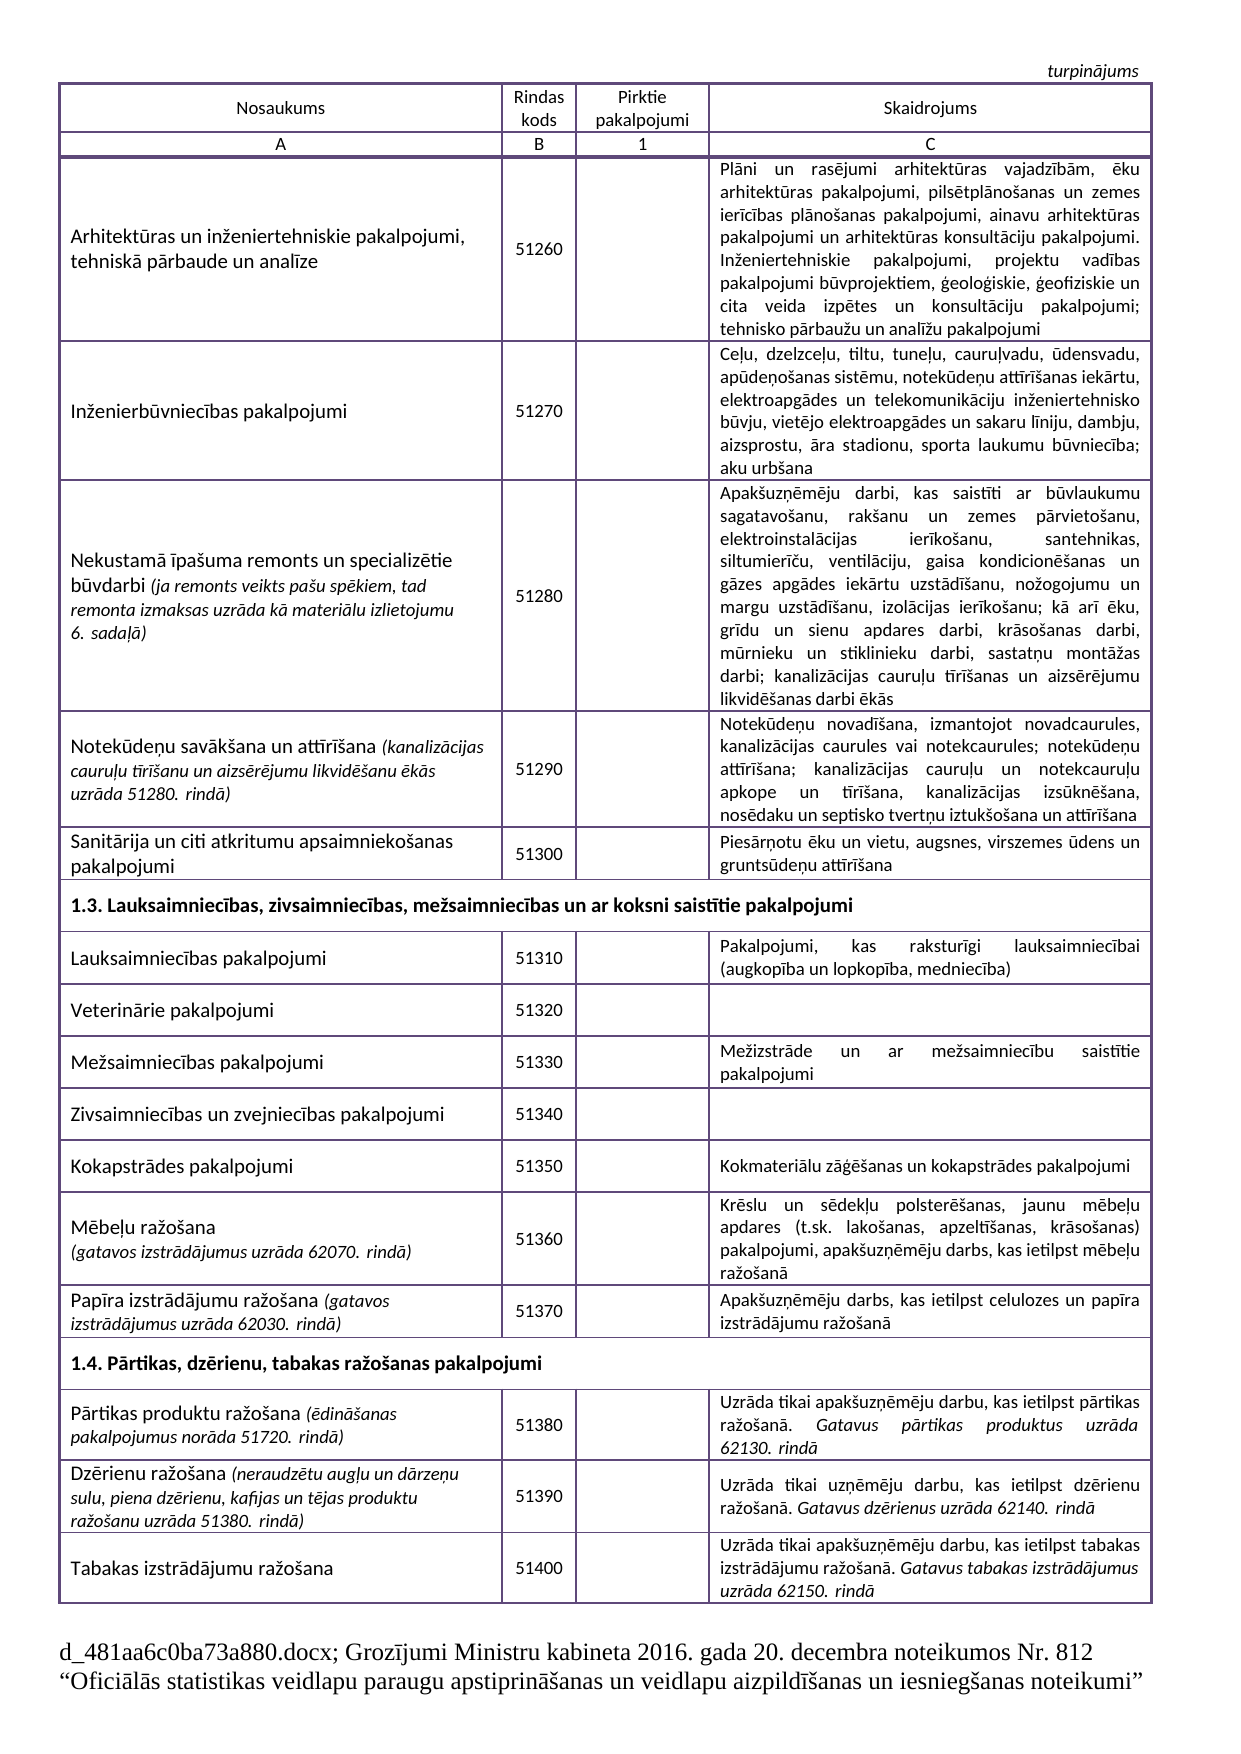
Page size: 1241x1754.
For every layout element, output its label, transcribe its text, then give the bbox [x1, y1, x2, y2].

table_cell 51340 [503, 1089, 575, 1139]
table_cell [577, 342, 708, 479]
table_cell 51330 [503, 1037, 575, 1087]
table_cell Arhitektūras un inženiertehniskie pakalpojumi, tehniskā pārbaude un analīze [61, 159, 501, 340]
table_cell 51320 [503, 985, 575, 1035]
table_cell 51280 [503, 481, 575, 710]
table_cell Pakalpojumi, kas raksturīgi lauksaimniecībai (augkopība un lopkopība, medniecība) [710, 932, 1150, 983]
table_cell [577, 712, 708, 826]
table_cell [577, 1089, 708, 1139]
table_cell [577, 932, 708, 983]
table_cell Plāni un rasējumi arhitektūras vajadzībām, ēku arhitektūras pakalpojumi, pilsētplānošanas un zemes ierīcības plānošanas pakalpojumi, ainavu arhitektūras pakalpojumi un arhitektūras konsultāciju pakalpojumi. Inženiertehniskie pakalpojumi, projektu vadības pakalpojumi būvprojektiem, ģeoloģiskie, ģeofiziskie un cita veida izpētes un konsultāciju pakalpojumi; tehnisko pārbaužu un analīžu pakalpojumi [710, 159, 1150, 340]
table_cell Uzrāda tikai apakšuzņēmēju darbu, kas ietilpst tabakas izstrādājumu ražošanā. Gatavus tabakas izstrādājumus uzrāda 62150. rindā [710, 1533, 1150, 1602]
table_cell [577, 1461, 708, 1532]
table_cell 1.4. Pārtikas, dzērienu, tabakas ražošanas pakalpojumi [61, 1338, 1150, 1388]
table_cell 51290 [503, 712, 575, 826]
table_cell 51300 [503, 828, 575, 879]
table_cell 51350 [503, 1141, 575, 1191]
table_cell A [61, 133, 501, 155]
table_cell 1 [577, 133, 708, 155]
table_cell Pārtikas produktu ražošana (ēdināšanas pakalpojumus norāda 51720. rindā) [61, 1390, 501, 1459]
table_cell [577, 1286, 708, 1336]
table_cell Zivsaimniecības un zvejniecības pakalpojumi [61, 1089, 501, 1139]
table_cell 51390 [503, 1461, 575, 1532]
table_cell Mežsaimniecības pakalpojumi [61, 1037, 501, 1087]
table_cell Sanitārija un citi atkritumu apsaimniekošanas pakalpojumi [61, 828, 501, 879]
table_cell Lauksaimniecības pakalpojumi [61, 932, 501, 983]
table_cell Dzērienu ražošana (neraudzētu augļu un dārzeņu sulu, piena dzērienu, kafijas un tējas produktu ražošanu uzrāda 51380. rindā) [61, 1461, 501, 1532]
table_cell 51260 [503, 159, 575, 340]
table_cell Apakšuzņēmēju darbs, kas ietilpst celulozes un papīra izstrādājumu ražošanā [710, 1286, 1150, 1336]
table_cell Apakšuzņēmēju darbi, kas saistīti ar būvlaukumu sagatavošanu, rakšanu un zemes pārvietošanu, elektroinstalācijas ierīkošanu, santehnikas, siltumierīču, ventilāciju, gaisa kondicionēšanas un gāzes apgādes iekārtu uzstādīšanu, nožogojumu un margu uzstādīšanu, izolācijas ierīkošanu; kā arī ēku, grīdu un sienu apdares darbi, krāsošanas darbi, mūrnieku un stiklinieku darbi, sastatņu montāžas darbi; kanalizācijas cauruļu tīrīšanas un aizsērējumu likvidēšanas darbi ēkās [710, 481, 1150, 710]
table_cell 1.3. Lauksaimniecības, zivsaimniecības, mežsaimniecības un ar koksni saistītie pakalpojumi [61, 880, 1150, 931]
table_cell 51380 [503, 1390, 575, 1459]
table_cell Uzrāda tikai apakšuzņēmēju darbu, kas ietilpst pārtikas ražošanā. Gatavus pārtikas produktus uzrāda 62130. rindā [710, 1390, 1150, 1459]
table_cell Mežizstrāde un ar mežsaimniecību saistītie pakalpojumi [710, 1037, 1150, 1087]
table_cell Veterinārie pakalpojumi [61, 985, 501, 1035]
table_cell [577, 1533, 708, 1602]
table_cell Pirktie pakalpojumi [577, 85, 708, 131]
table_cell [577, 1141, 708, 1191]
table_cell Nekustamā īpašuma remonts un specializētie būvdarbi (ja remonts veikts pašu spēkiem, tad remonta izmaksas uzrāda kā materiālu izlietojumu 6. sadaļā) [61, 481, 501, 710]
table_cell Notekūdeņu savākšana un attīrīšana (kanalizācijas cauruļu tīrīšanu un aizsērējumu likvidēšanu ēkās uzrāda 51280. rindā) [61, 712, 501, 826]
table_cell Notekūdeņu novadīšana, izmantojot novadcaurules, kanalizācijas caurules vai notekcaurules; notekūdeņu attīrīšana; kanalizācijas cauruļu un notekcauruļu apkope un tīrīšana, kanalizācijas izsūknēšana, nosēdaku un septisko tvertņu iztukšošana un attīrīšana [710, 712, 1150, 826]
table_cell Ceļu, dzelzceļu, tiltu, tuneļu, cauruļvadu, ūdensvadu, apūdeņošanas sistēmu, notekūdeņu attīrīšanas iekārtu, elektroapgādes un telekomunikāciju inženiertehnisko būvju, vietējo elektroapgādes un sakaru līniju, dambju, aizsprostu, āra stadionu, sporta laukumu būvniecība; aku urbšana [710, 342, 1150, 479]
table_cell Tabakas izstrādājumu ražošana [61, 1533, 501, 1602]
table_cell [710, 985, 1150, 1035]
table_cell Kokapstrādes pakalpojumi [61, 1141, 501, 1191]
table_cell B [503, 133, 575, 155]
table_cell [577, 985, 708, 1035]
table_cell Piesārņotu ēku un vietu, augsnes, virszemes ūdens un gruntsūdeņu attīrīšana [710, 828, 1150, 879]
table_cell [577, 828, 708, 879]
table_cell Krēslu un sēdekļu polsterēšanas, jaunu mēbeļu apdares (t.sk. lakošanas, apzeltīšanas, krāsošanas) pakalpojumi, apakšuzņēmēju darbs, kas ietilpst mēbeļu ražošanā [710, 1193, 1150, 1284]
table_cell [577, 481, 708, 710]
table_cell Skaidrojums [710, 85, 1150, 131]
table_header turpinājums [59, 59, 1152, 82]
table_cell Nosaukums [61, 85, 501, 131]
table_cell 51360 [503, 1193, 575, 1284]
table_cell Uzrāda tikai uzņēmēju darbu, kas ietilpst dzērienu ražošanā. Gatavus dzērienus uzrāda 62140. rindā [710, 1461, 1150, 1532]
table_cell Mēbeļu ražošana (gatavos izstrādājumus uzrāda 62070. rindā) [61, 1193, 501, 1284]
table_cell Kokmateriālu zāģēšanas un kokapstrādes pakalpojumi [710, 1141, 1150, 1191]
table_cell [577, 1390, 708, 1459]
table_cell 51310 [503, 932, 575, 983]
table_cell [577, 159, 708, 340]
table_cell 51270 [503, 342, 575, 479]
table_cell [577, 1037, 708, 1087]
table_cell [710, 1089, 1150, 1139]
table_cell 51400 [503, 1533, 575, 1602]
table_cell Inženierbūvniecības pakalpojumi [61, 342, 501, 479]
table_cell Rindas kods [503, 85, 575, 131]
table_cell C [710, 133, 1150, 155]
table_cell [577, 1193, 708, 1284]
table_cell Papīra izstrādājumu ražošana (gatavos izstrādājumus uzrāda 62030. rindā) [61, 1286, 501, 1336]
table_cell 51370 [503, 1286, 575, 1336]
